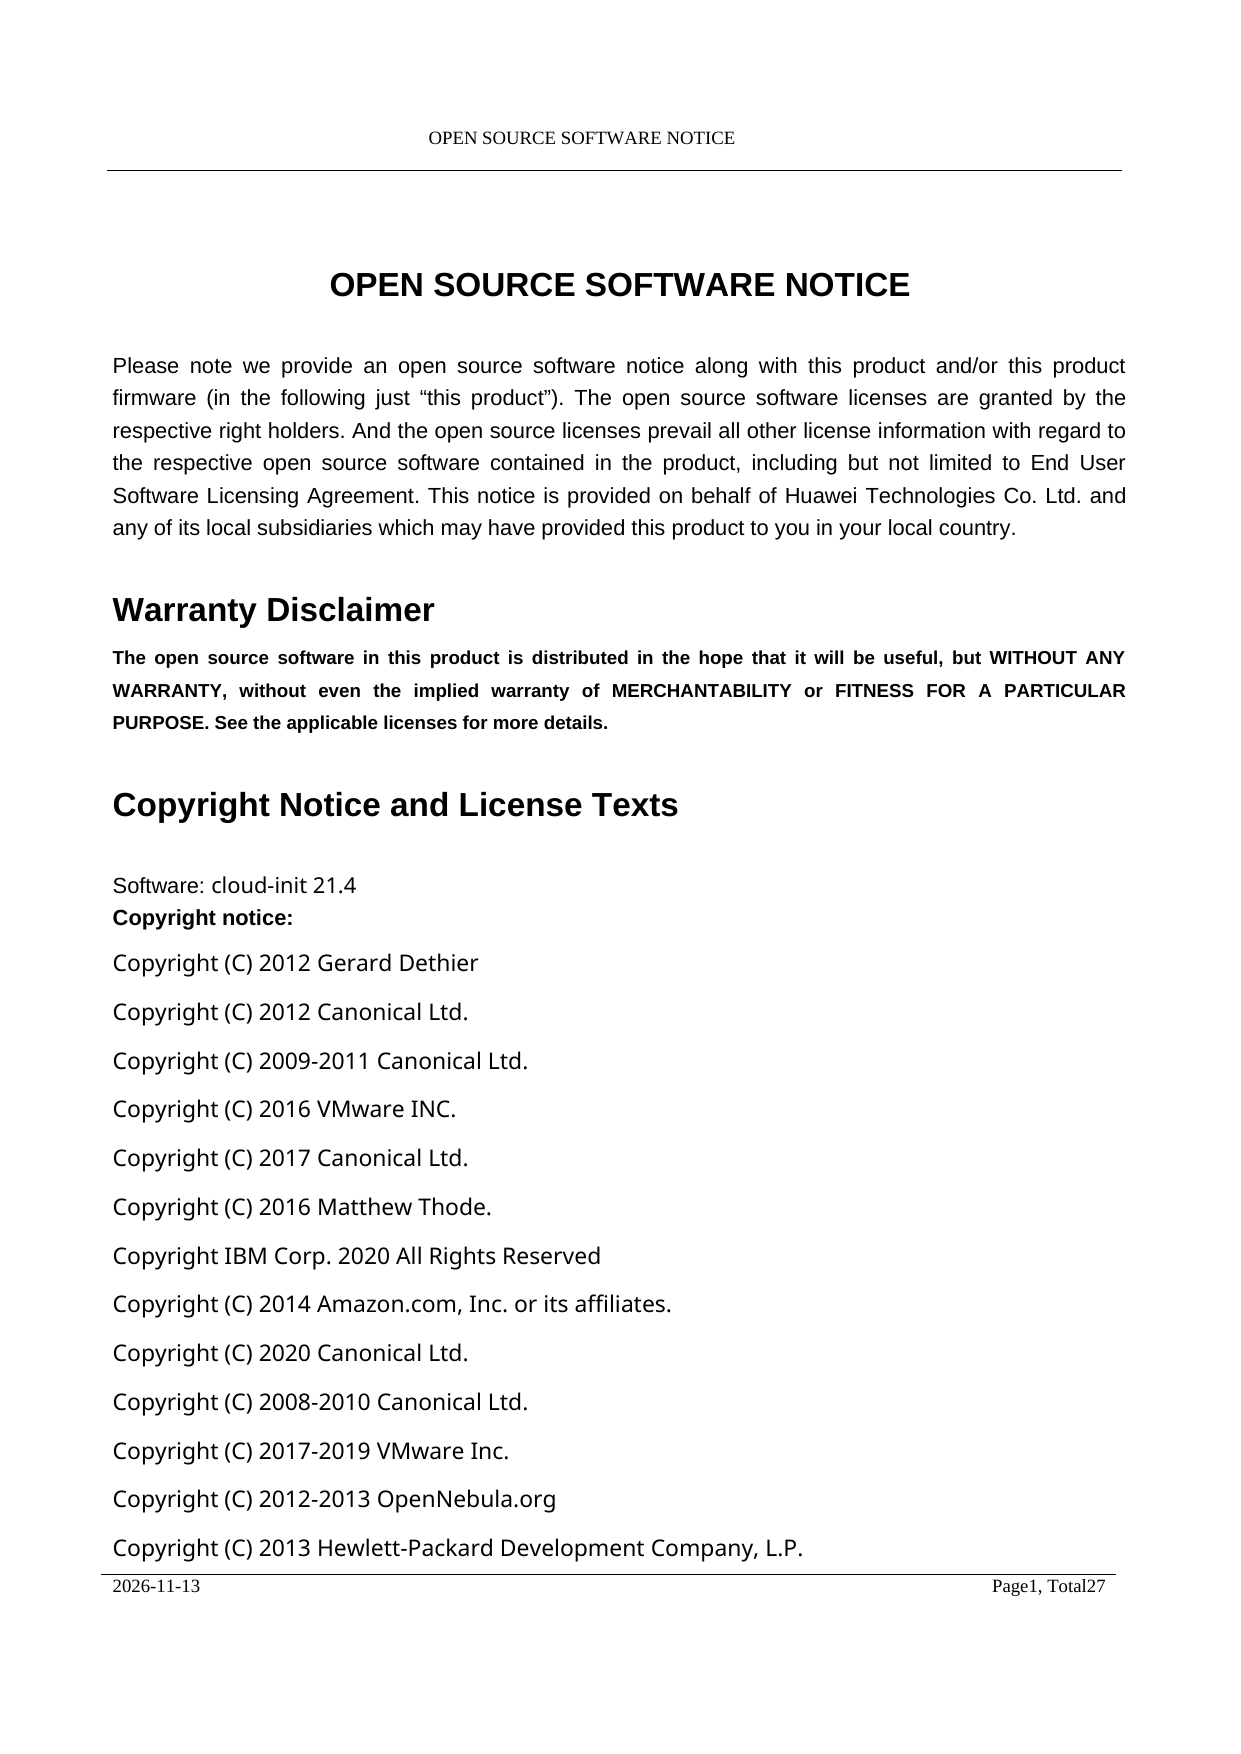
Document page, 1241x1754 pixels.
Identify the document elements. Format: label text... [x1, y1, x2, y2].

text Copyright notice: [112, 901, 1128, 934]
text The open source software in this product is distributed in the hope that it will be useful, but WITHOUT ANY WARRANTY, without even the implied warranty of MERCHANTABILITY or FITNESS FOR A PARTICULAR PURPOSE. See the applicable licenses for more details. [112, 641, 1128, 739]
text OPEN SOURCE SOFTWARE NOTICE [112, 251, 1128, 316]
text Copyright Notice and License Texts [112, 771, 1128, 836]
text Warranty Disclaimer [112, 576, 1128, 641]
text Software: cloud-init 21.4 [112, 869, 1128, 901]
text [112, 947, 1128, 1564]
text Please note we provide an open source software notice along with this product and/or this product firmware (in the following just “this product”). The open source software licenses are granted by the respective right holders. And the open source licenses prevail all other license information with regard to the respective open source software contained in the product, including but not limited to End User Software Licensing Agreement. This notice is provided on behalf of Huawei Technologies Co. Ltd. and any of its local subsidiaries which may have provided this product to you in your local country. [112, 349, 1128, 544]
